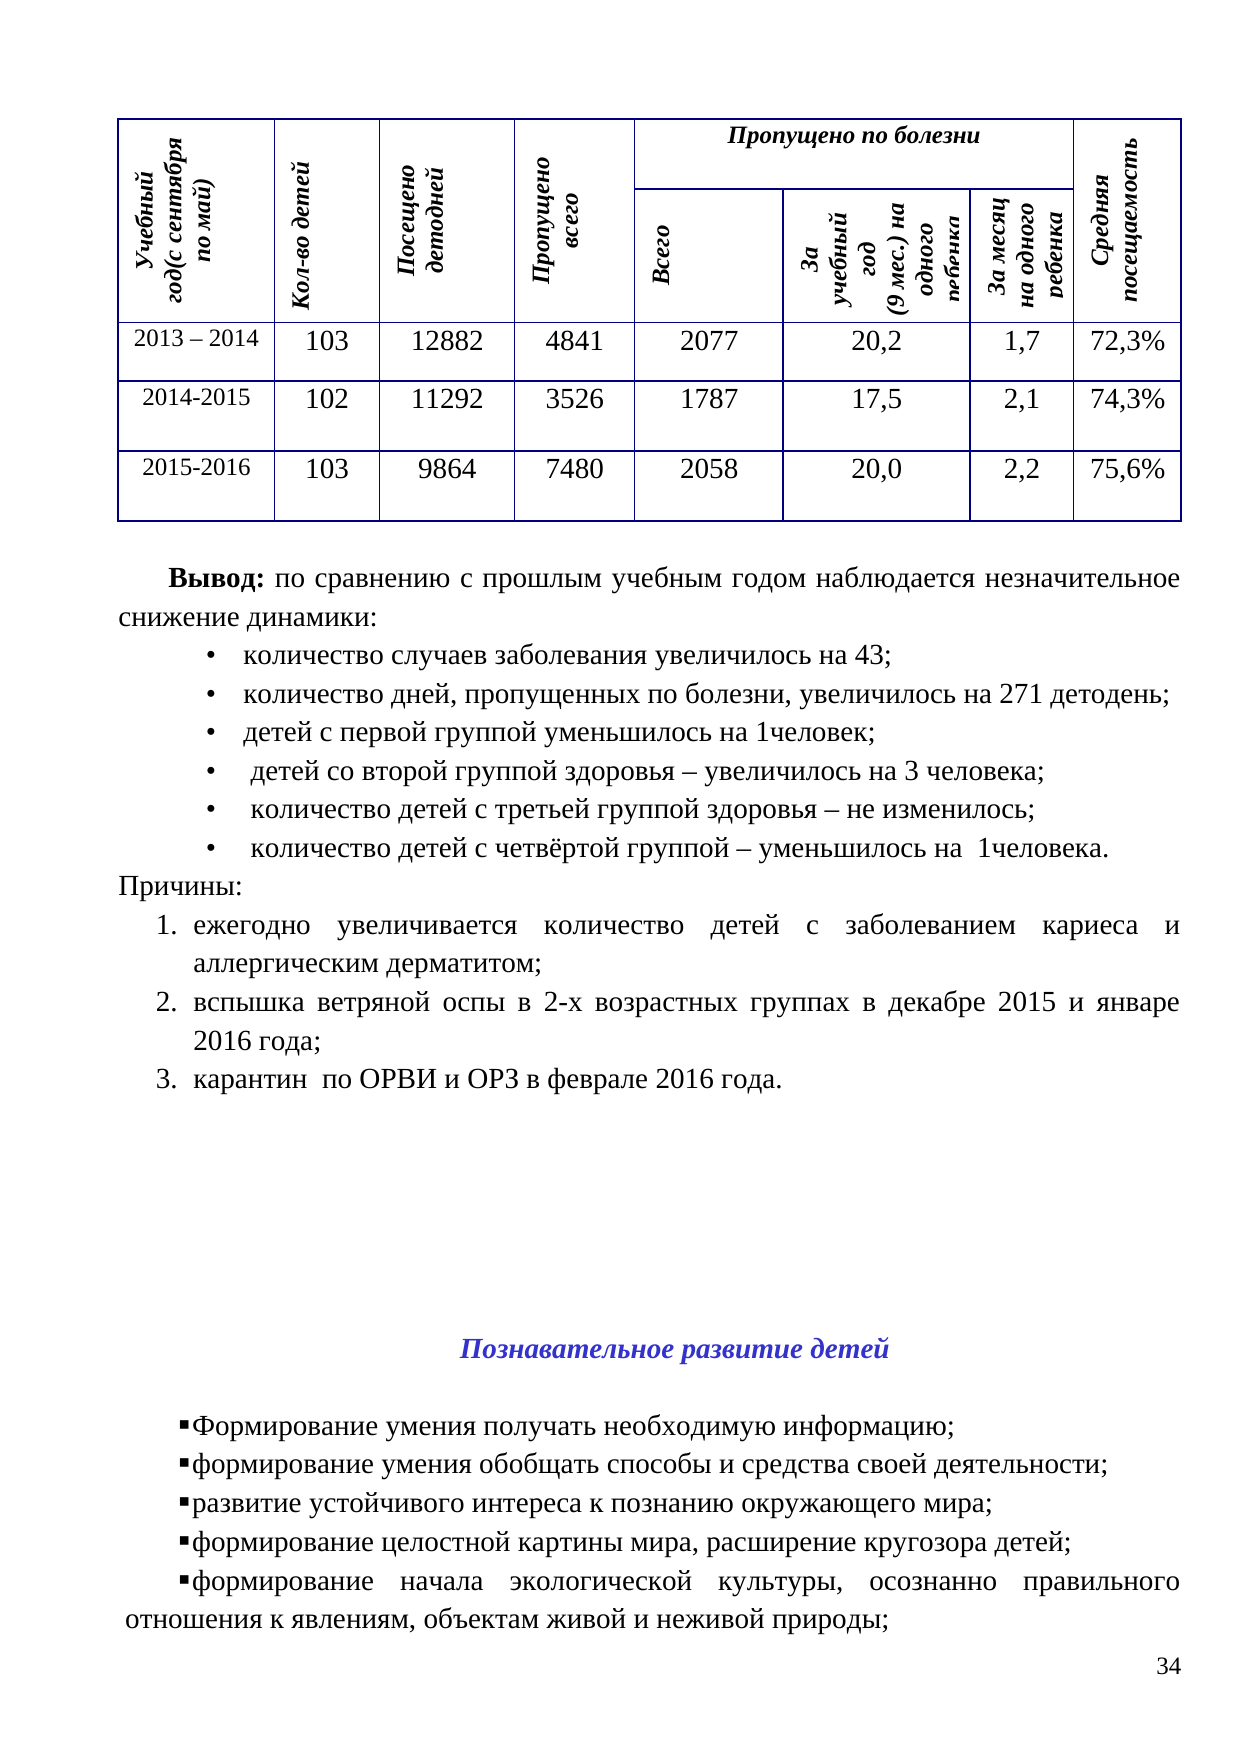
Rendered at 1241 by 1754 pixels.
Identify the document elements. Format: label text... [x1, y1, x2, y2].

table_header Пропущено всего [515, 120, 634, 322]
table_cell 20,0 [784, 452, 969, 520]
table_cell 103 [275, 323, 379, 380]
list количество дней, пропущенных по болезни, увеличилось на 271 детодень; [206, 676, 1181, 709]
table_cell 1787 [635, 382, 782, 450]
list Формирование умения получать необходимую информацию; [125, 1408, 1181, 1442]
text Причины: [118, 868, 1181, 902]
text Познавательное развитие детей [118, 1331, 1181, 1364]
table_cell 2,1 [971, 382, 1073, 450]
text Вывод: по сравнению с прошлым учебным годом наблюдается незначительное снижение динамики: [118, 560, 1181, 632]
table_cell 17,5 [784, 382, 969, 450]
table_cell 2013 – 2014 [119, 323, 274, 380]
list формирование целостной картины мира, расширение кругозора детей; [125, 1524, 1181, 1558]
table_cell 2077 [635, 323, 782, 380]
table_header Кол-во детей [275, 120, 379, 322]
table_header Пропущено по болезни [635, 120, 1073, 188]
table_cell 11292 [380, 382, 514, 450]
list формирование начала экологической культуры, осознанно правильного отношения к явлениям, объектам живой и неживой природы; [125, 1563, 1181, 1635]
table_cell 103 [275, 452, 379, 520]
table_cell 1,7 [971, 323, 1073, 380]
table_cell 72,3% [1074, 323, 1180, 380]
table_cell 74,3% [1074, 382, 1180, 450]
table_header Посещено детодней [380, 120, 514, 322]
table_cell 20,2 [784, 323, 969, 380]
list количество случаев заболевания увеличилось на 43; [206, 637, 1181, 671]
list вспышка ветряной оспы в 2-х возрастных группах в декабре 2015 и январе 2016 года; [156, 984, 1181, 1056]
table_cell 2058 [635, 452, 782, 520]
table_cell 7480 [515, 452, 634, 520]
table_cell 3526 [515, 382, 634, 450]
table_cell Всего [635, 190, 782, 322]
table_header Средняя посещаемость [1074, 120, 1180, 322]
list детей с первой группой уменьшилось на 1человек; [206, 714, 1181, 748]
table_cell 75,6% [1074, 452, 1180, 520]
list формирование умения обобщать способы и средства своей деятельности; [125, 1447, 1181, 1480]
list развитие устойчивого интереса к познанию окружающего мира; [125, 1485, 1181, 1519]
list ежегодно увеличивается количество детей с заболеванием кариеса и аллергическим дерматитом; [156, 907, 1181, 979]
table_cell 2,2 [971, 452, 1073, 520]
table_header Учебный год(с сентября по май) [119, 120, 274, 322]
table_cell 4841 [515, 323, 634, 380]
list количество детей с четвёртой группой – уменьшилось на 1человека. [206, 830, 1181, 863]
table_cell 2014-2015 [119, 382, 274, 450]
table_cell 9864 [380, 452, 514, 520]
list количество детей с третьей группой здоровья – не изменилось; [206, 791, 1181, 825]
table_cell За учебный год (9 мес.) на одного ребенка [784, 190, 969, 322]
table_cell 2015-2016 [119, 452, 274, 520]
list карантин по ОРВИ и ОРЗ в феврале 2016 года. [156, 1061, 1181, 1095]
table_cell 12882 [380, 323, 514, 380]
list детей со второй группой здоровья – увеличилось на 3 человека; [206, 753, 1181, 786]
table_cell 102 [275, 382, 379, 450]
